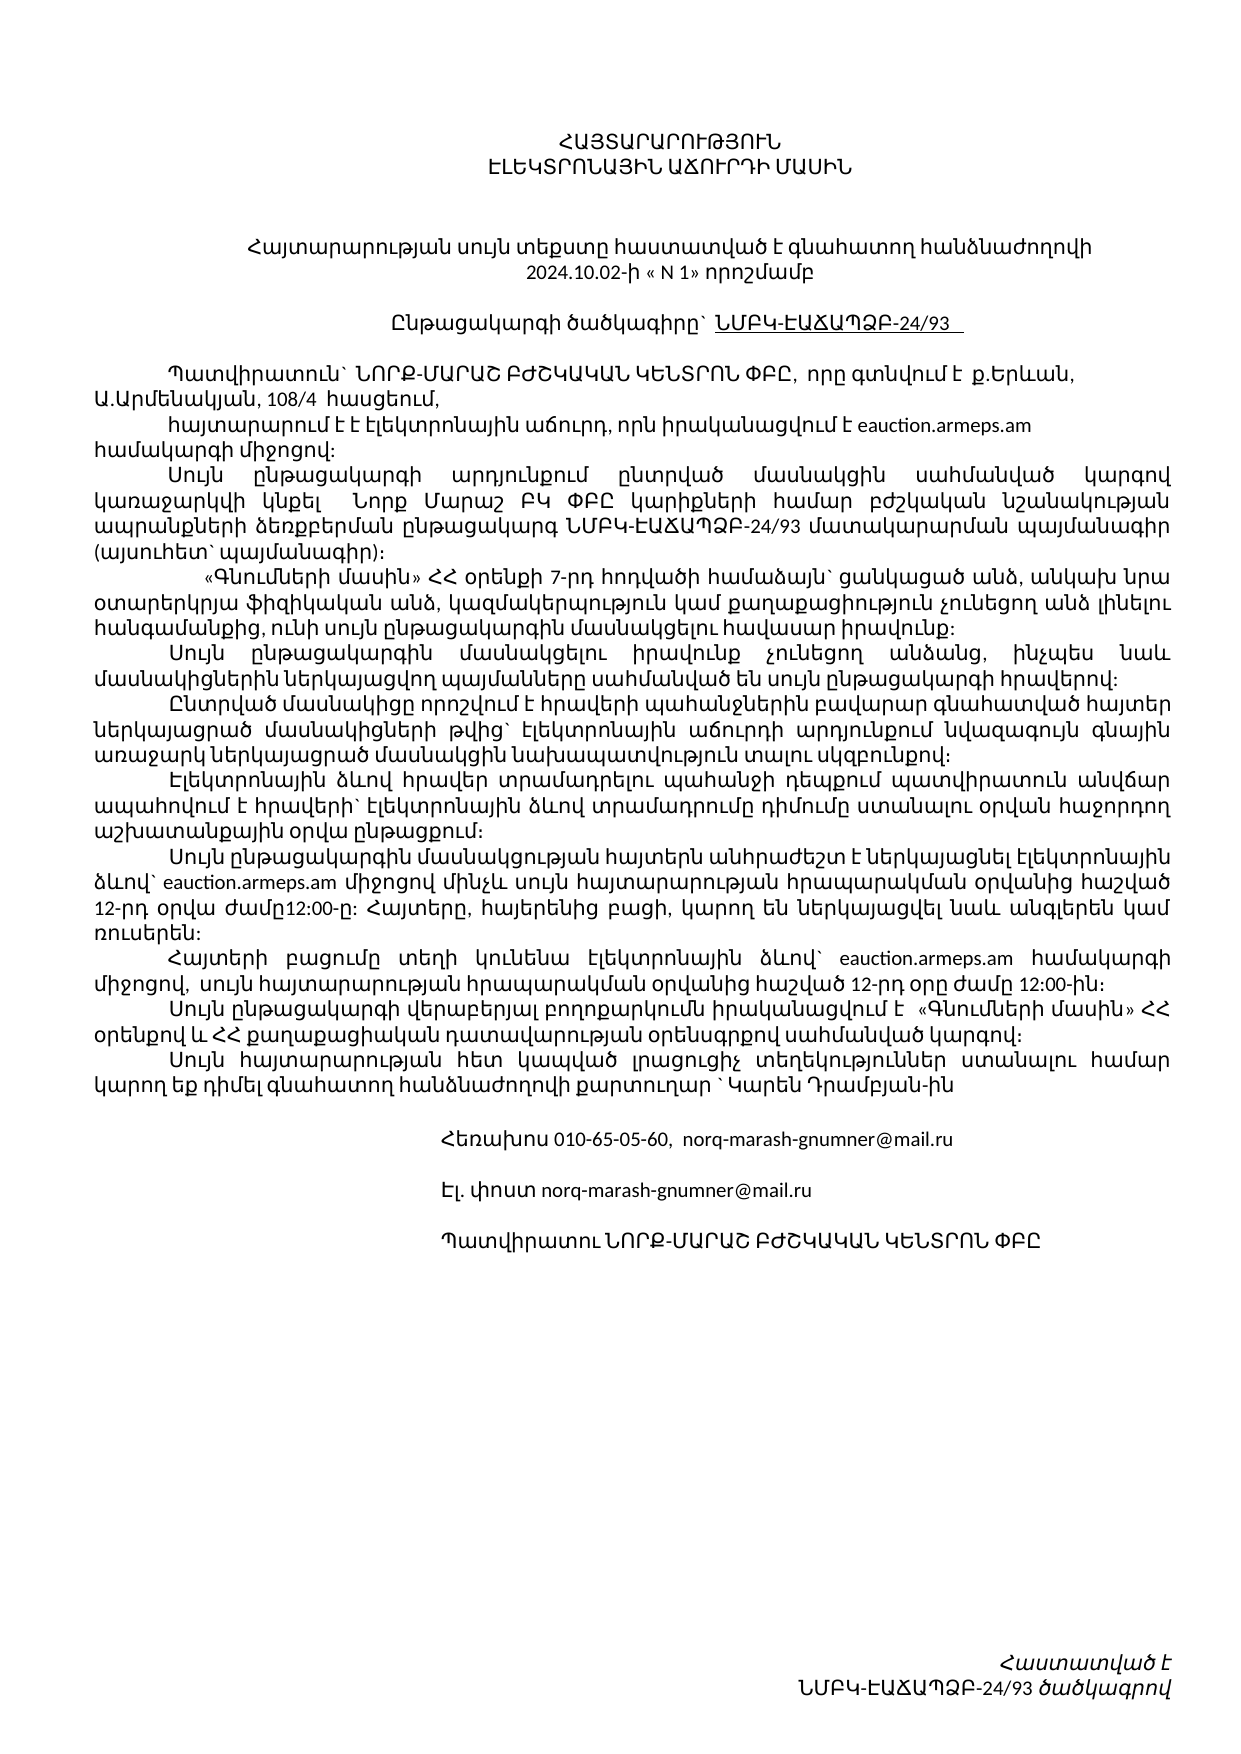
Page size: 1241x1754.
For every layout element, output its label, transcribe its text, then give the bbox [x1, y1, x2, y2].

text ՆՄԲԿ-ԷԱՃԱՊՁԲ-24/93 ծածկագրով [94, 1675, 1171, 1701]
text Ընտրված մասնակիցը որոշվում է հրավերի պահանջներին բավարար գնահատված հայտեր ներկայացրած մասնակիցների թվից` էլեկտրոնային աճուրդի արդյունքում նվազագույն գնային առաջարկ ներկայացրած մասնակցին նախապատվություն տալու սկզբունքով։ [94, 691, 1171, 768]
text ԷԼԵԿՏՐՈՆԱՅԻՆ ԱՃՈՒՐԴԻ ՄԱՍԻՆ [94, 154, 1171, 180]
text Սույն ընթացակարգի վերաբերյալ բողոքարկումն իրականացվում է «Գնումների մասին» ՀՀ օրենքով և ՀՀ քաղաքացիական դատավարության օրենսգրքով սահմանված կարգով։ [94, 996, 1171, 1047]
text Պատվիրատուն` ՆՈՐՔ-ՄԱՐԱՇ ԲԺՇԿԱԿԱՆ ԿԵՆՏՐՈՆ ՓԲԸ, որը գտնվում է ք.Երևան, Ա.Արմենակյան, 108/4 հասցեում, [94, 361, 1171, 412]
text Հայտարարության սույն տեքստը հաստատված է գնահատող հանձնաժողովի [94, 234, 1171, 259]
text «Գնումների մասին» ՀՀ օրենքի 7-րդ հոդվածի համաձայն` ցանկացած անձ, անկախ նրա օտարերկրյա ֆիզիկական անձ, կազմակերպություն կամ քաղաքացիություն չունեցող անձ լինելու հանգամանքից, ունի սույն ընթացակարգին մասնակցելու հավասար իրավունք: [94, 564, 1171, 641]
text Սույն ընթացակարգին մասնակցության հայտերն անհրաժեշտ է ներկայացնել էլեկտրոնային ձևով` eauction.armeps.am միջոցով մինչև սույն հայտարարության հրապարակման օրվանից հաշված 12-րդ օրվա ժամը12:00-ը: Հայտերը, հայերենից բացի, կարող են ներկայացվել նաև անգլերեն կամ ռուսերեն: [94, 844, 1171, 946]
text Ընթացակարգի ծածկագիրը` ՆՄԲԿ-ԷԱՃԱՊՁԲ-24/93 [94, 310, 1171, 336]
text Հաստատված է [94, 1650, 1171, 1675]
text հայտարարում է է էլեկտրոնային աճուրդ, որն իրականացվում է eauction.armeps.am համակարգի միջոցով: [94, 412, 1171, 463]
text Պատվիրատու ՆՈՐՔ-ՄԱՐԱՇ ԲԺՇԿԱԿԱՆ ԿԵՆՏՐՈՆ ՓԲԸ [94, 1228, 1171, 1253]
text Սույն հայտարարության հետ կապված լրացուցիչ տեղեկություններ ստանալու համար կարող եք դիմել գնահատող հանձնաժողովի քարտուղար ` Կարեն Դրամբյան-ին [94, 1047, 1171, 1098]
text Հայտերի բացումը տեղի կունենա էլեկտրոնային ձևով` eauction.armeps.am համակարգի միջոցով, սույն հայտարարության հրապարակման օրվանից հաշված 12-րդ օրը ժամը 12:00-ին։ [94, 946, 1171, 996]
text 2024.10.02 -ի « N 1» որոշմամբ [94, 259, 1171, 285]
text Սույն ընթացակարգի արդյունքում ընտրված մասնակցին սահմանված կարգով կառաջարկվի կնքել Նորք Մարաշ ԲԿ ՓԲԸ կարիքների համար բժշկական նշանակության ապրանքների ձեռքբերման ընթացակարգ ՆՄԲԿ-ԷԱՃԱՊՁԲ-24/93 մատակարարման պայմանագիր (այսուհետ` պայմանագիր)։ [94, 463, 1171, 564]
text ՀԱՅՏԱՐԱՐՈՒԹՅՈՒՆ [94, 129, 1171, 154]
text Հեռախոս 010-65-05-60, norq-marash-gnumner@mail.ru [94, 1126, 1171, 1152]
text Էլեկտրոնային ձևով հրավեր տրամադրելու պահանջի դեպքում պատվիրատուն անվճար ապահովում է հրավերի` էլեկտրոնային ձևով տրամադրումը դիմումը ստանալու օրվան հաջորդող աշխատանքային օրվա ընթացքում։ [94, 768, 1171, 844]
text Էլ. փոստ norq-marash-gnumner@mail.ru [94, 1177, 1171, 1203]
text Սույն ընթացակարգին մասնակցելու իրավունք չունեցող անձանց, ինչպես նաև մասնակիցներին ներկայացվող պայմանները սահմանված են սույն ընթացակարգի հրավերով: [94, 641, 1171, 691]
